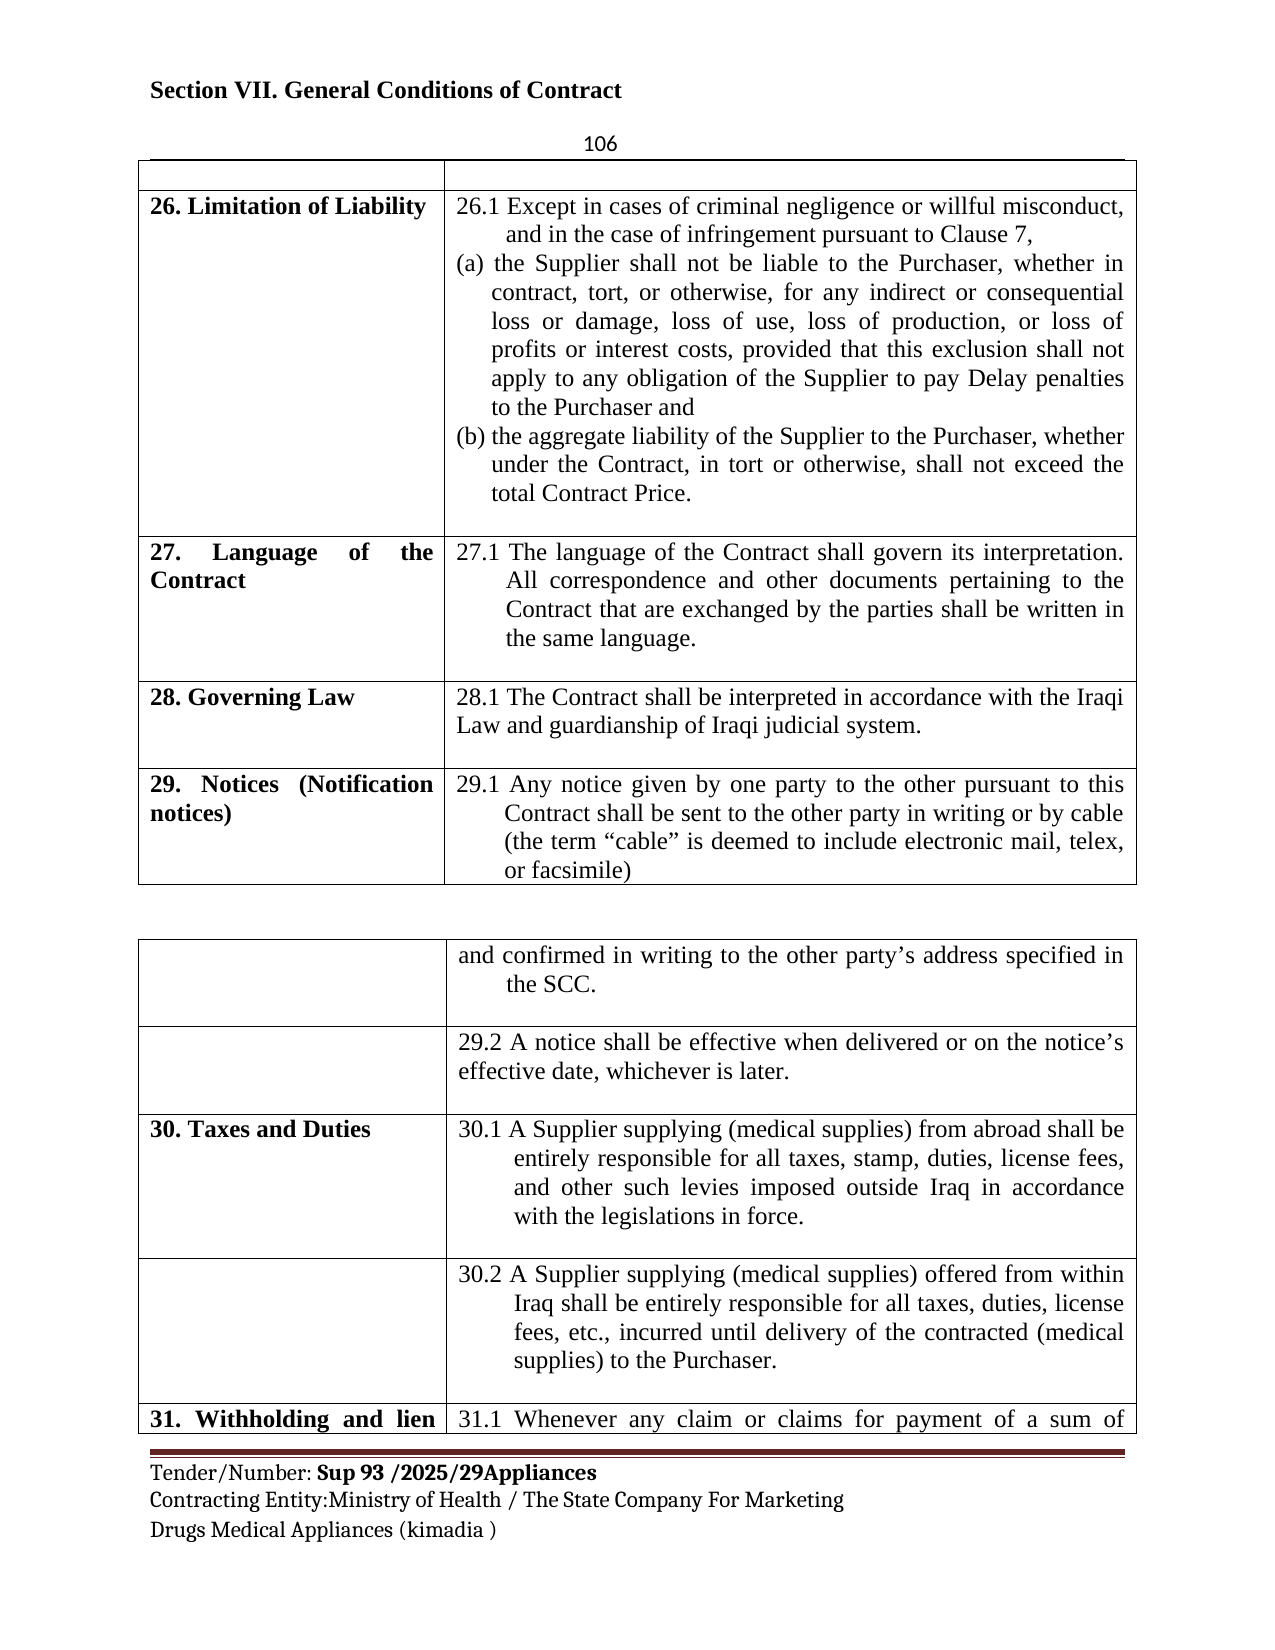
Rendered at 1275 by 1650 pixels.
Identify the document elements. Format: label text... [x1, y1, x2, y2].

table_header and confirmed in writing to the other party’s address specified in the SCC. [447, 940, 1136, 1026]
table_cell 28. Governing Law [139, 682, 444, 768]
table_cell 30.1 A Supplier supplying (medical supplies) from abroad shall be entirely responsible for all taxes, stamp, duties, license fees, and other such levies imposed outside Iraq in accordance with the legislations in force. [447, 1115, 1136, 1258]
table_cell 30.2 A Supplier supplying (medical supplies) offered from within Iraq shall be entirely responsible for all taxes, duties, license fees, etc., incurred until delivery of the contracted (medical supplies) to the Purchaser. [447, 1259, 1136, 1403]
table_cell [445, 161, 1136, 190]
table_cell 29.1 Any notice given by one party to the other pursuant to this Contract shall be sent to the other party in writing or by cable (the term “cable” is deemed to include electronic mail, telex, or facsimile) [445, 769, 1136, 884]
table_cell 30. Taxes and Duties [139, 1115, 446, 1258]
table_cell 29. Notices (Notification notices) [139, 769, 444, 884]
table_cell 28.1 The Contract shall be interpreted in accordance with the Iraqi Law and guardianship of Iraqi judicial system. [445, 682, 1136, 768]
table_cell 27.1 The language of the Contract shall govern its interpretation. All correspondence and other documents pertaining to the Contract that are exchanged by the parties shall be written in the same language. [445, 537, 1136, 681]
table_cell [139, 1259, 446, 1403]
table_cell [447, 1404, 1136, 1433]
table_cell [139, 1404, 446, 1433]
table_cell [139, 161, 444, 190]
table_cell 27. Language of the Contract [139, 537, 444, 681]
table_header [139, 940, 446, 1026]
table_cell [139, 1027, 446, 1113]
table_cell 26. Limitation of Liability [139, 191, 444, 536]
table_cell 26.1 Except in cases of criminal negligence or willful misconduct, and in the case of infringement pursuant to Clause 7, (a) the Supplier shall not be liable to the Purchaser, whether in contract, tort, or otherwise, for any indirect or consequential loss or damage, loss of use, loss of production, or loss of profits or interest costs, provided that this exclusion shall not apply to any obligation of the Supplier to pay Delay penalties to the Purchaser and (b) the aggregate liability of the Supplier to the Purchaser, whether under the Contract, in tort or otherwise, shall not exceed the total Contract Price. [445, 191, 1136, 536]
table_cell 29.2 A notice shall be effective when delivered or on the notice’s effective date, whichever is later. [447, 1027, 1136, 1113]
